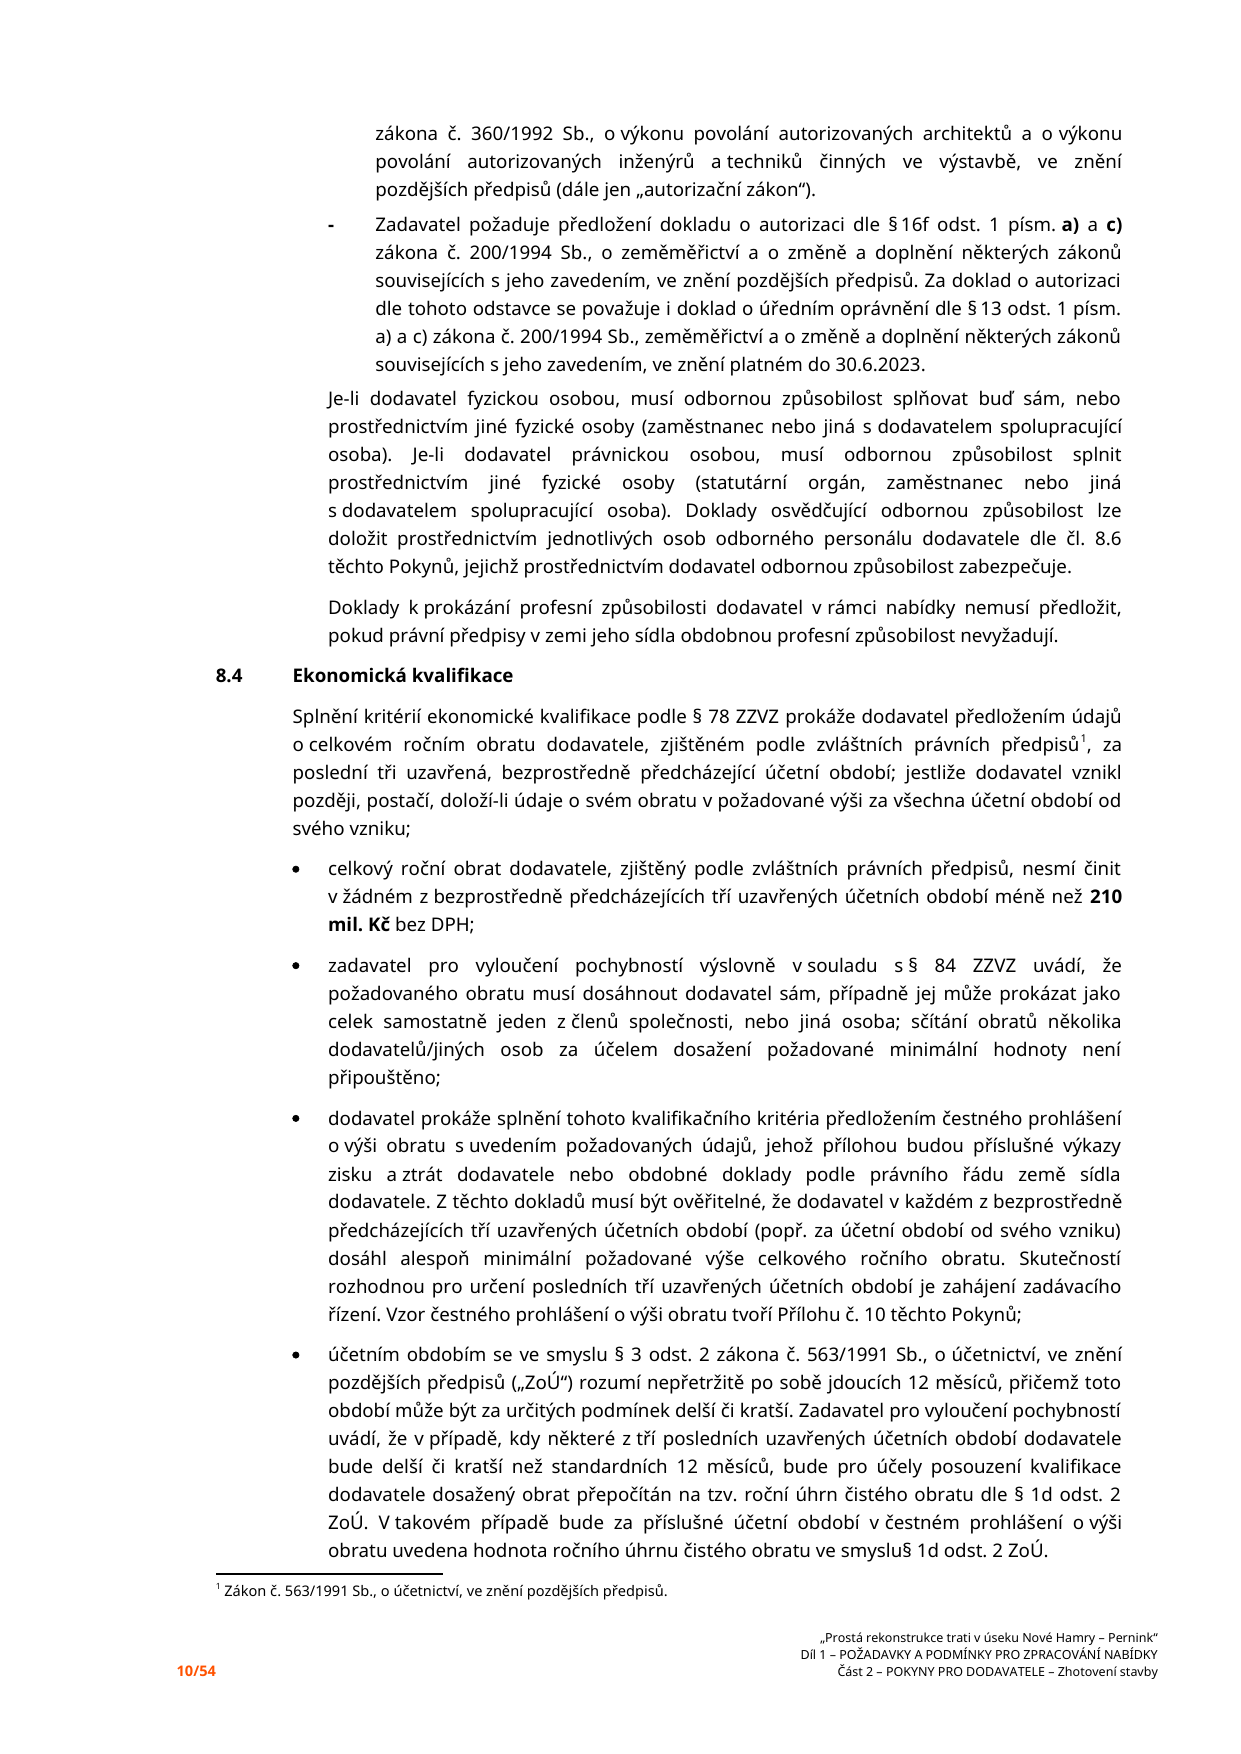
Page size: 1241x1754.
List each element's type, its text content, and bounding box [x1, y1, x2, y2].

text Je-li dodavatel fyzickou osobou, musí odbornou způsobilost splňovat buď sám, nebo prostřednictvím jiné fyzické osoby (zaměstnanec nebo jiná s dodavatelem spolupracující osoba). Je-li dodavatel právnickou osobou, musí odbornou způsobilost splnit prostřednictvím jiné fyzické osoby (statutární orgán, zaměstnanec nebo jiná s dodavatelem spolupracující osoba). Doklady osvědčující odbornou způsobilost lze doložit prostřednictvím jednotlivých osob odborného personálu dodavatele dle čl. 8.6 těchto Pokynů, jejichž prostřednictvím dodavatel odbornou způsobilost zabezpečuje. [328, 385, 1122, 579]
text Splnění kritérií ekonomické kvalifikace podle § 78 ZZVZ prokáže dodavatel předložením údajů o celkovém ročním obratu dodavatele, zjištěném podle zvláštních právních předpisů, za poslední tři uzavřená, bezprostředně předcházející účetní období; jestliže dodavatel vznikl později, postačí, doloží-li údaje o svém obratu v požadované výši za všechna účetní období od svého vzniku; [292, 703, 1122, 841]
text účetním obdobím se ve smyslu § 3 odst. 2 zákona č. 563/1991 Sb., o účetnictví, ve znění pozdějších předpisů („ZoÚ“) rozumí nepřetržitě po sobě jdoucích 12 měsíců, přičemž toto období může být za určitých podmínek delší či kratší. Zadavatel pro vyloučení pochybností uvádí, že v případě, kdy některé z tří posledních uzavřených účetních období dodavatele bude delší či kratší než standardních 12 měsíců, bude pro účely posouzení kvalifikace dodavatele dosažený obrat přepočítán na tzv. roční úhrn čistého obratu dle § 1d odst. 2 ZoÚ. V takovém případě bude za příslušné účetní období v čestném prohlášení o výši obratu uvedena hodnota ročního úhrnu čistého obratu ve smyslu§ 1d odst. 2 ZoÚ. [292, 1341, 1122, 1563]
text Zadavatel požaduje předložení dokladu o autorizaci dle § 16f odst. 1 písm. a) a c) zákona č. 200/1994 Sb., o zeměměřictví a o změně a doplnění některých zákonů souvisejících s jeho zavedením, ve znění pozdějších předpisů. Za doklad o autorizaci dle tohoto odstavce se považuje i doklad o úředním oprávnění dle § 13 odst. 1 písm. a) a c) zákona č. 200/1994 Sb., zeměměřictví a o změně a doplnění některých zákonů souvisejících s jeho zavedením, ve znění platném do 30.6.2023. [328, 211, 1122, 377]
list zákona č. 360/1992 Sb., o výkonu povolání autorizovaných architektů a o výkonu povolání autorizovaných inženýrů a techniků činných ve výstavbě, ve znění pozdějších předpisů (dále jen „autorizační zákon“). [375, 121, 1122, 202]
text zadavatel pro vyloučení pochybností výslovně v souladu s § 84 ZZVZ uvádí, že požadovaného obratu musí dosáhnout dodavatel sám, případně jej může prokázat jako celek samostatně jeden z členů společnosti, nebo jiná osoba; sčítání obratů několika dodavatelů/jiných osob za účelem dosažení požadované minimální hodnoty není připouštěno; [292, 952, 1122, 1090]
text Ekonomická kvalifikace [216, 662, 1122, 688]
text Doklady k prokázání profesní způsobilosti dodavatel v rámci nabídky nemusí předložit, pokud právní předpisy v zemi jeho sídla obdobnou profesní způsobilost nevyžadují. [328, 594, 1122, 647]
text celkový roční obrat dodavatele, zjištěný podle zvláštních právních předpisů, nesmí činit v žádném z bezprostředně předcházejících tří uzavřených účetních období méně než 210 mil. Kč bez DPH; [292, 856, 1122, 937]
text dodavatel prokáže splnění tohoto kvalifikačního kritéria předložením čestného prohlášení o výši obratu s uvedením požadovaných údajů, jehož přílohou budou příslušné výkazy zisku a ztrát dodavatele nebo obdobné doklady podle právního řádu země sídla dodavatele. Z těchto dokladů musí být ověřitelné, že dodavatel v každém z bezprostředně předcházejících tří uzavřených účetních období (popř. za účetní období od svého vzniku) dosáhl alespoň minimální požadované výše celkového ročního obratu. Skutečností rozhodnou pro určení posledních tří uzavřených účetních období je zahájení zadávacího řízení. Vzor čestného prohlášení o výši obratu tvoří Přílohu č. 10 těchto Pokynů; [292, 1105, 1122, 1326]
